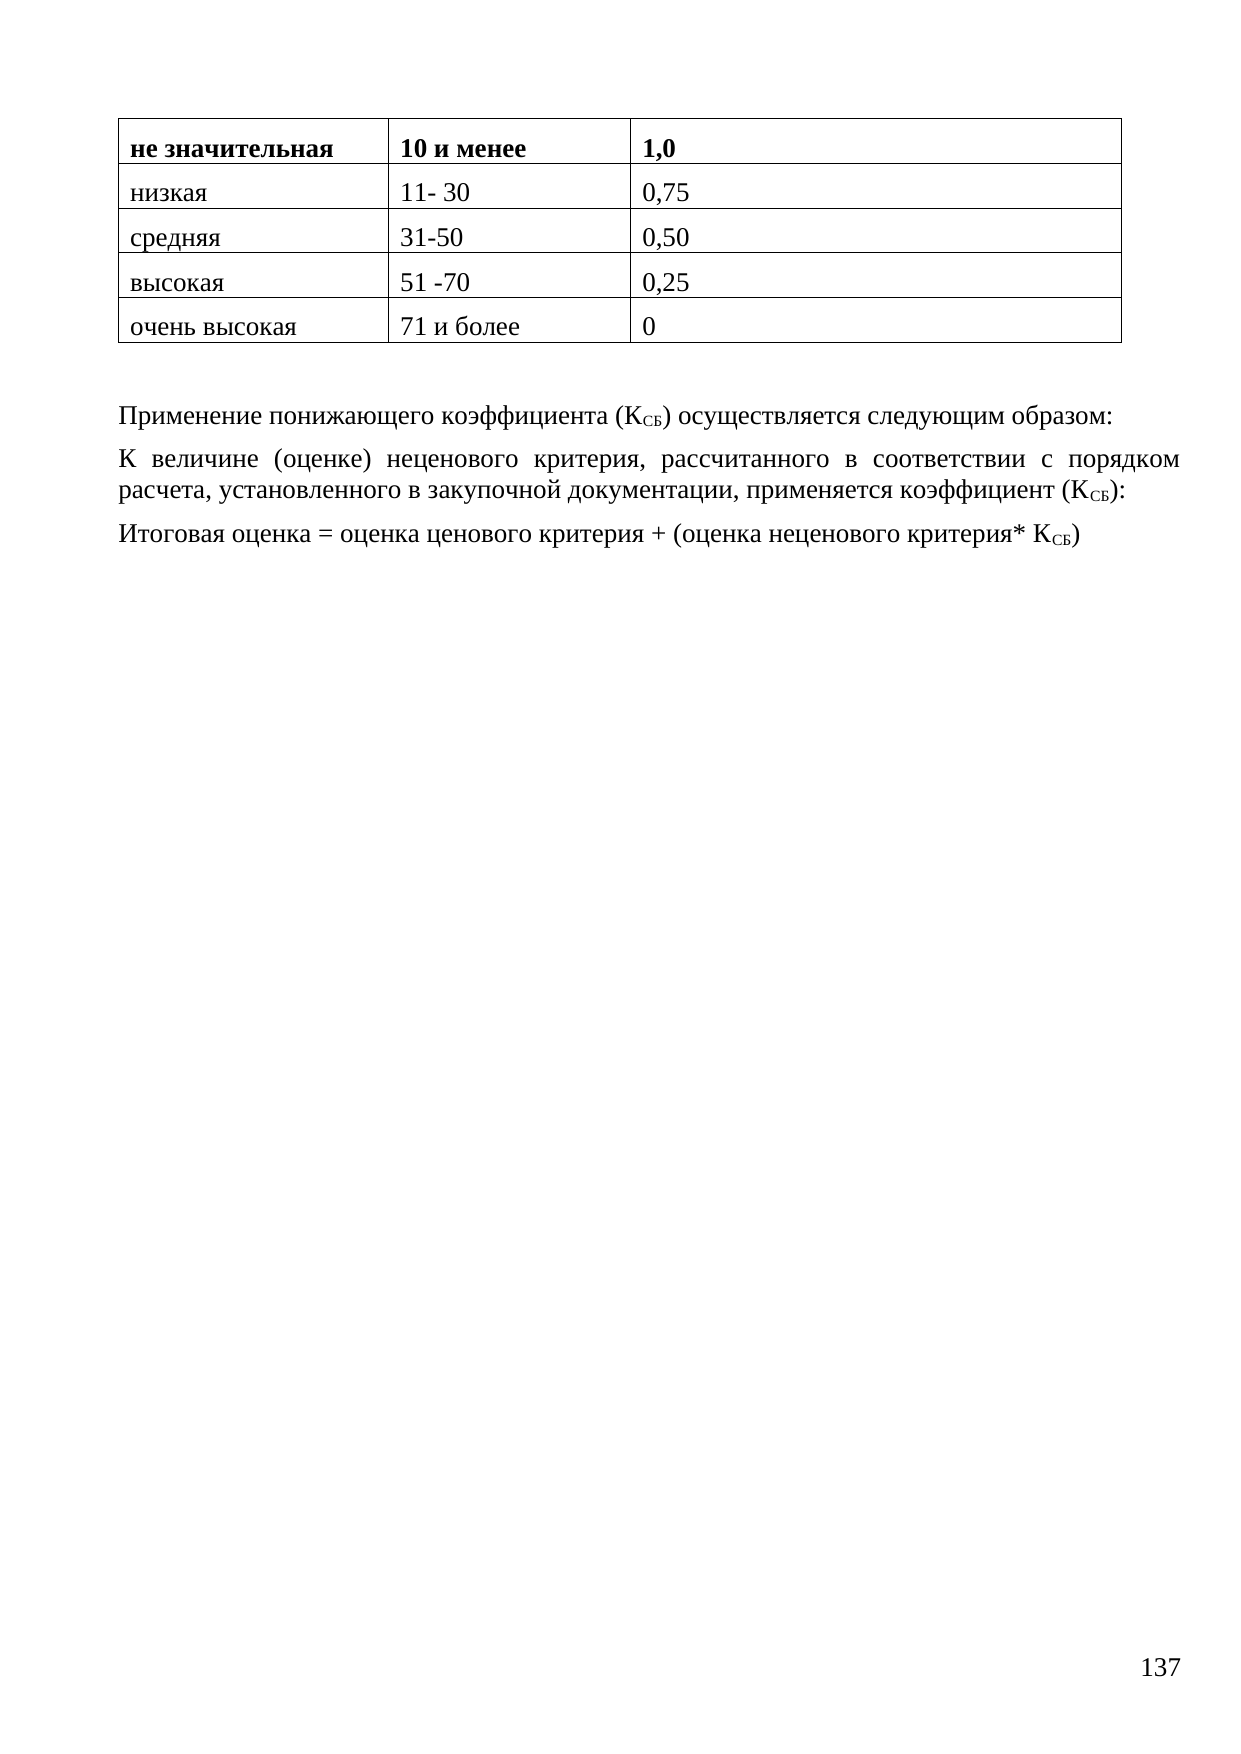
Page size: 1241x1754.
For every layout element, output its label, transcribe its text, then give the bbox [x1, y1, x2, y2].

text Применение понижающего коэффициента (КСБ) осуществляется следующим образом: [118, 399, 1181, 430]
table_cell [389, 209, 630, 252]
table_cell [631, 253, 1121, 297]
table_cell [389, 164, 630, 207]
text Итоговая оценка = оценка ценового критерия + (оценка неценового критерия* КСБ) [118, 517, 1181, 548]
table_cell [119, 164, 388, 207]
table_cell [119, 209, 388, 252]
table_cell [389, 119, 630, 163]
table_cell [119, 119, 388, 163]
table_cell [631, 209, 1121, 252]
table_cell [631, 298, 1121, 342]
text К величине (оценке) неценового критерия, рассчитанного в соответствии с порядком расчета, установленного в закупочной документации, применяется коэффициент (КСБ): [118, 442, 1181, 505]
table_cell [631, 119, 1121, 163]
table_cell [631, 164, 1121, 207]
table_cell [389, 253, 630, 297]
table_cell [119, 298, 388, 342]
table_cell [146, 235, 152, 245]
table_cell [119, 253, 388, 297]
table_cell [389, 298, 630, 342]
